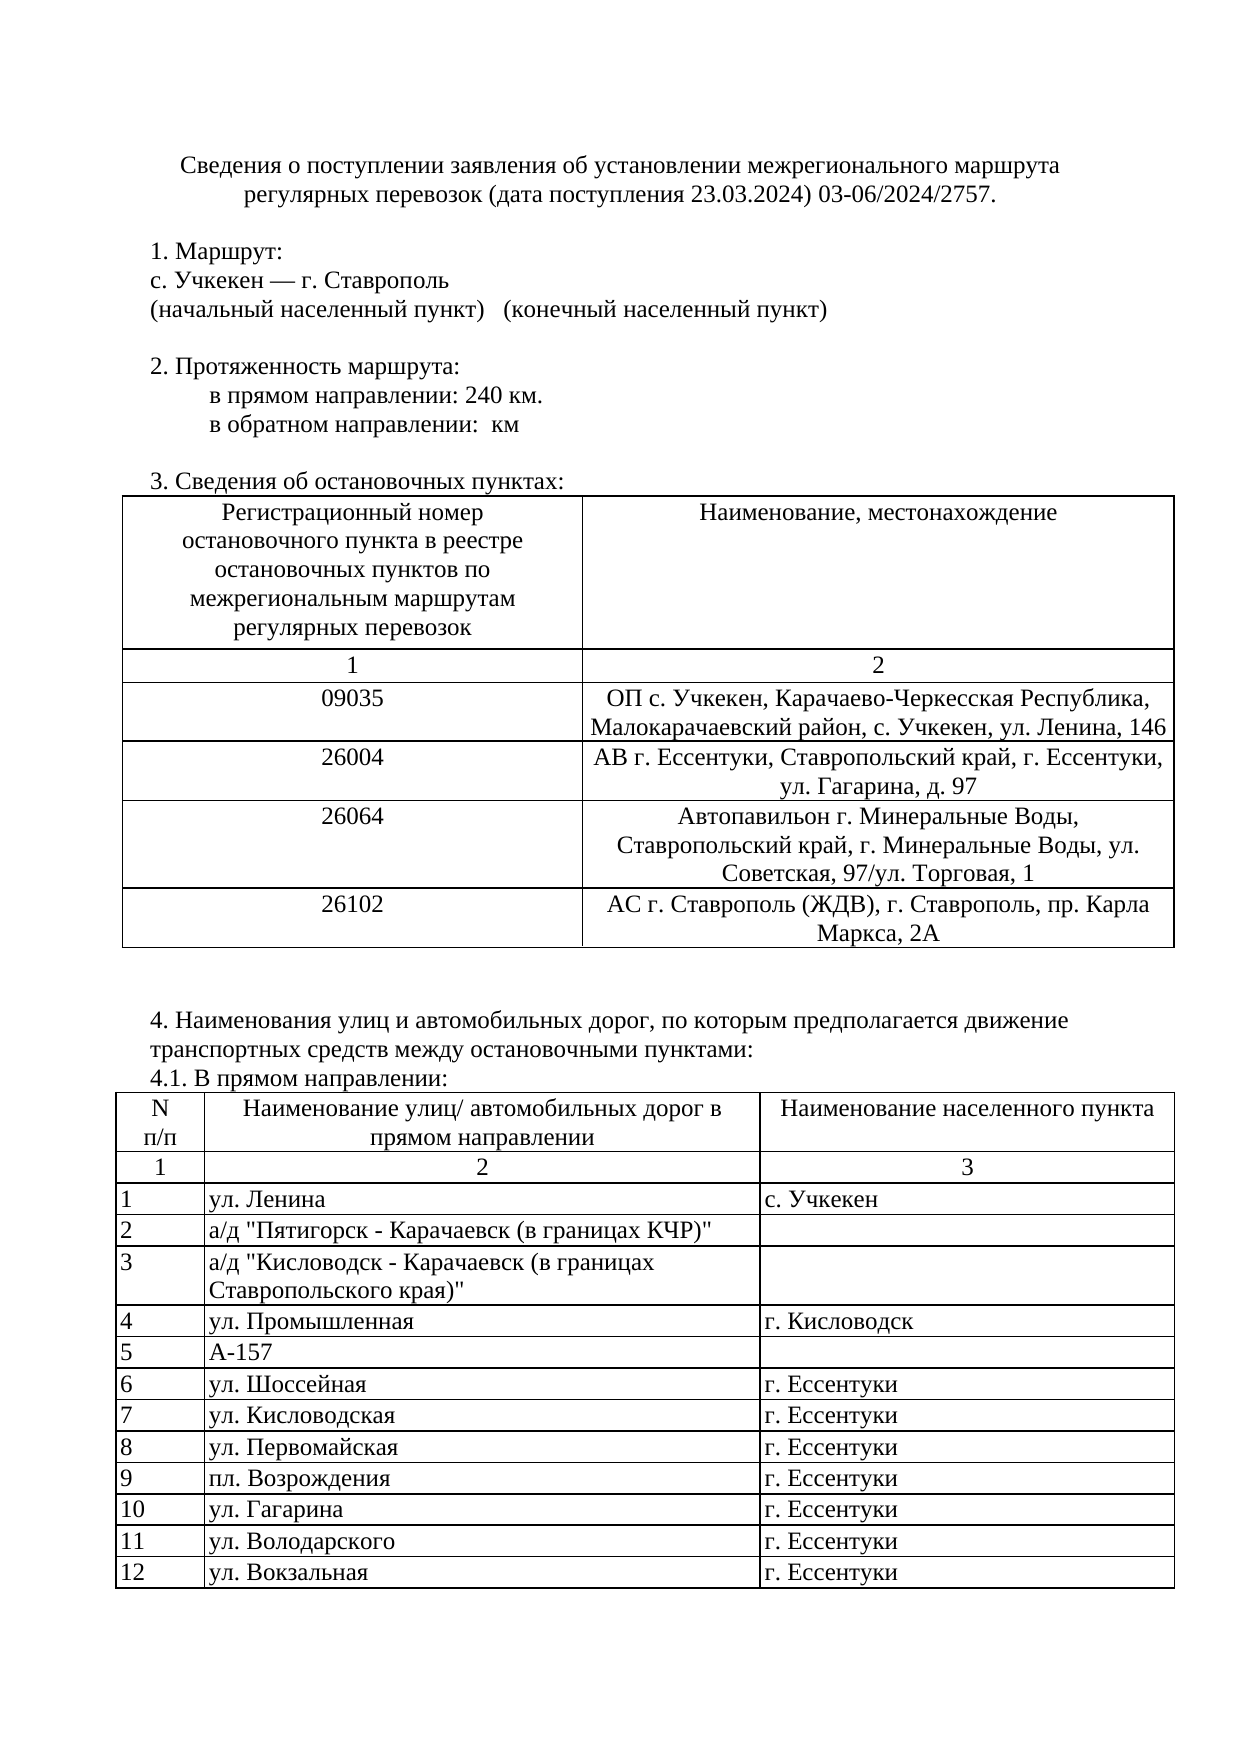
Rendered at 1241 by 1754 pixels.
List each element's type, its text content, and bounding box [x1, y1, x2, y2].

table_cell 7 [117, 1400, 204, 1430]
text 4.1. В прямом направлении: [150, 1063, 1090, 1092]
table_cell 4 [117, 1306, 204, 1336]
text 1. Маршрут: [150, 236, 1090, 265]
text (начальный населенный пункт) (конечный населенный пункт) [150, 294, 1090, 322]
table_cell а/д "Пятигорск - Карачаевск (в границах КЧР)" [205, 1215, 759, 1245]
table_cell 1 [117, 1152, 204, 1182]
table_cell 6 [117, 1369, 204, 1398]
table_cell 2 [117, 1215, 204, 1245]
text 4. Наименования улиц и автомобильных дорог, по которым предполагается движение транспортных средств между остановочными пунктами: [150, 1005, 1090, 1063]
text Сведения о поступлении заявления об установлении межрегионального маршрута регулярных перевозок (дата поступления 23.03.2024) 03-06/2024/2757. [150, 150, 1090, 207]
table_cell 1 [123, 650, 582, 681]
table_cell 2 [583, 650, 1173, 681]
table_cell ул. Володарского [205, 1526, 759, 1556]
table_cell г. Ессентуки [761, 1432, 1174, 1461]
text 2. Протяженность маршрута: [150, 351, 1090, 380]
table_cell 9 [117, 1463, 204, 1493]
table_header Регистрационный номер остановочного пункта в реестре остановочных пунктов по межрегиональным маршрутам регулярных перевозок [123, 497, 582, 648]
table_cell 12 [117, 1557, 204, 1587]
table_cell ул. Кисловодская [205, 1400, 759, 1430]
table_header N п/п [117, 1093, 204, 1151]
text 3. Сведения об остановочных пунктах: [150, 466, 1090, 495]
table_cell г. Ессентуки [761, 1400, 1174, 1430]
table_cell 8 [117, 1432, 204, 1461]
table_cell Автопавильон г. Минеральные Воды, Ставропольский край, г. Минеральные Воды, ул. Советская, 97/ул. Торговая, 1 [583, 801, 1173, 887]
table_cell 1 [117, 1184, 204, 1214]
table_cell г. Ессентуки [761, 1557, 1174, 1587]
table_cell г. Ессентуки [761, 1369, 1174, 1398]
table_cell [761, 1337, 1174, 1367]
table_cell АС г. Ставрополь (ЖДВ), г. Ставрополь, пр. Карла Маркса, 2А [583, 889, 1173, 946]
table_cell [761, 1247, 1174, 1304]
table_cell ул. Шоссейная [205, 1369, 759, 1398]
table_cell 3 [117, 1247, 204, 1304]
table_cell ул. Ленина [205, 1184, 759, 1214]
table_cell ул. Гагарина [205, 1495, 759, 1524]
text с. Учкекен — г. Ставрополь [150, 265, 1090, 294]
table_cell 26102 [123, 889, 582, 946]
table_cell г. Ессентуки [761, 1526, 1174, 1556]
table_cell 11 [117, 1526, 204, 1556]
table_cell г. Ессентуки [761, 1463, 1174, 1493]
table_cell ОП с. Учкекен, Карачаево-Черкесская Республика, Малокарачаевский район, с. Учкекен, ул. Ленина, 146 [583, 683, 1173, 740]
text в обратном направлении: км [150, 409, 1090, 437]
table_cell 5 [117, 1337, 204, 1367]
table_cell 26004 [123, 742, 582, 799]
table_cell 09035 [123, 683, 582, 740]
table_cell г. Ессентуки [761, 1495, 1174, 1524]
table_cell ул. Первомайская [205, 1432, 759, 1461]
table_cell 3 [761, 1152, 1174, 1182]
table_cell ул. Вокзальная [205, 1557, 759, 1587]
table_cell [761, 1215, 1174, 1245]
table_cell 26064 [123, 801, 582, 887]
table_cell с. Учкекен [761, 1184, 1174, 1214]
table_header Наименование, местонахождение [583, 497, 1173, 648]
table_cell ул. Промышленная [205, 1306, 759, 1336]
table_cell А-157 [205, 1337, 759, 1367]
table_cell 10 [117, 1495, 204, 1524]
table_cell г. Кисловодск [761, 1306, 1174, 1336]
text в прямом направлении: 240 км. [150, 380, 1090, 409]
table_header Наименование населенного пункта [761, 1093, 1174, 1151]
table_cell пл. Возрождения [205, 1463, 759, 1493]
table_header Наименование улиц/ автомобильных дорог в прямом направлении [205, 1093, 759, 1151]
table_cell АВ г. Ессентуки, Ставропольский край, г. Ессентуки, ул. Гагарина, д. 97 [583, 742, 1173, 799]
table_cell 2 [205, 1152, 759, 1182]
table_cell а/д "Кисловодск - Карачаевск (в границах Ставропольского края)" [205, 1247, 759, 1304]
